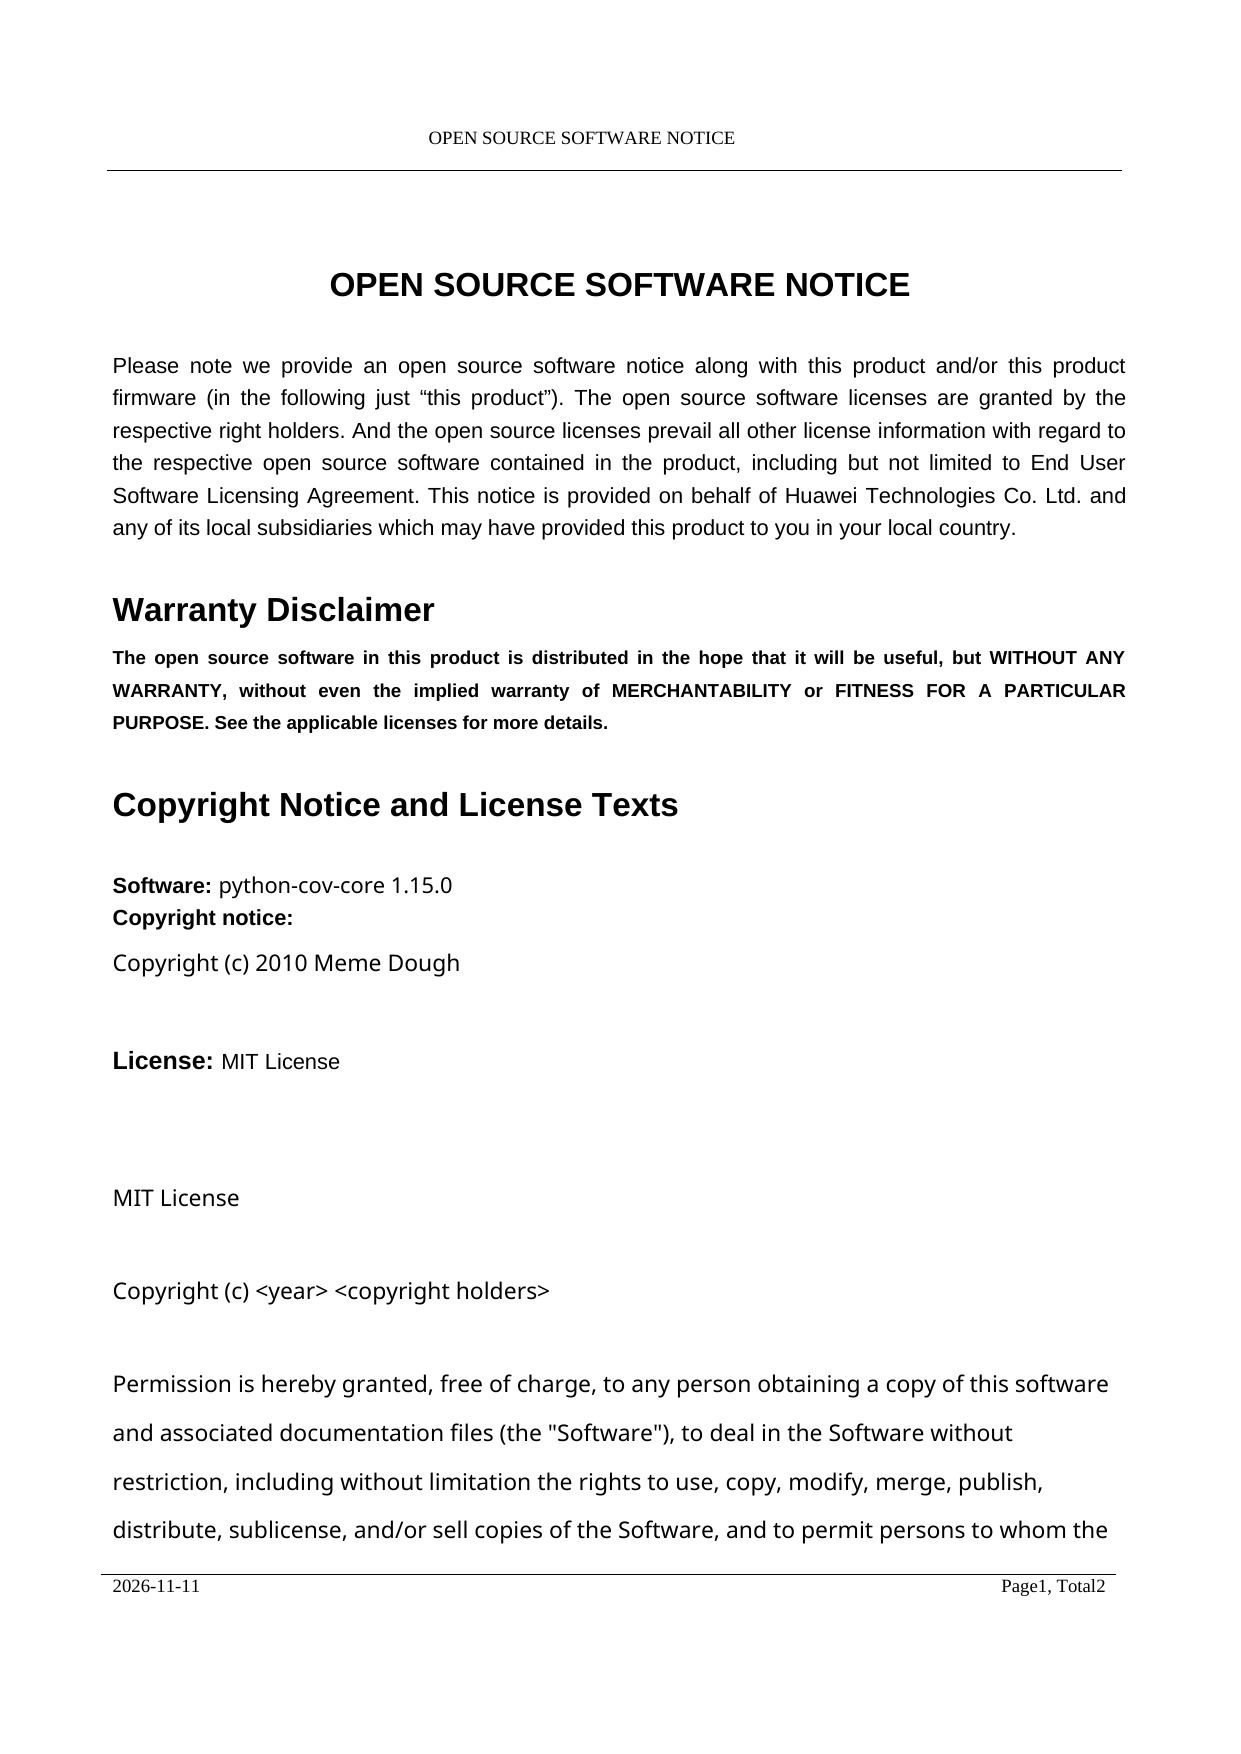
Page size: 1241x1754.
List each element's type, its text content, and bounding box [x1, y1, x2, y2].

text OPEN SOURCE SOFTWARE NOTICE [112, 251, 1128, 316]
text Copyright notice: [112, 901, 1128, 934]
text The open source software in this product is distributed in the hope that it will be useful, but WITHOUT ANY WARRANTY, without even the implied warranty of MERCHANTABILITY or FITNESS FOR A PARTICULAR PURPOSE. See the applicable licenses for more details. [112, 641, 1128, 739]
text Copyright Notice and License Texts [112, 771, 1128, 836]
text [112, 1368, 1128, 1546]
text MIT License [112, 1181, 1128, 1214]
text Warranty Disclaimer [112, 576, 1128, 641]
text Copyright (c) <year> <copyright holders> [112, 1274, 1128, 1307]
text Copyright (c) 2010 Meme Dough [112, 947, 1128, 1028]
text License: MIT License [112, 1044, 1128, 1077]
text Software: python-cov-core 1.15.0 [112, 869, 1128, 901]
text Please note we provide an open source software notice along with this product and/or this product firmware (in the following just “this product”). The open source software licenses are granted by the respective right holders. And the open source licenses prevail all other license information with regard to the respective open source software contained in the product, including but not limited to End User Software Licensing Agreement. This notice is provided on behalf of Huawei Technologies Co. Ltd. and any of its local subsidiaries which may have provided this product to you in your local country. [112, 349, 1128, 544]
